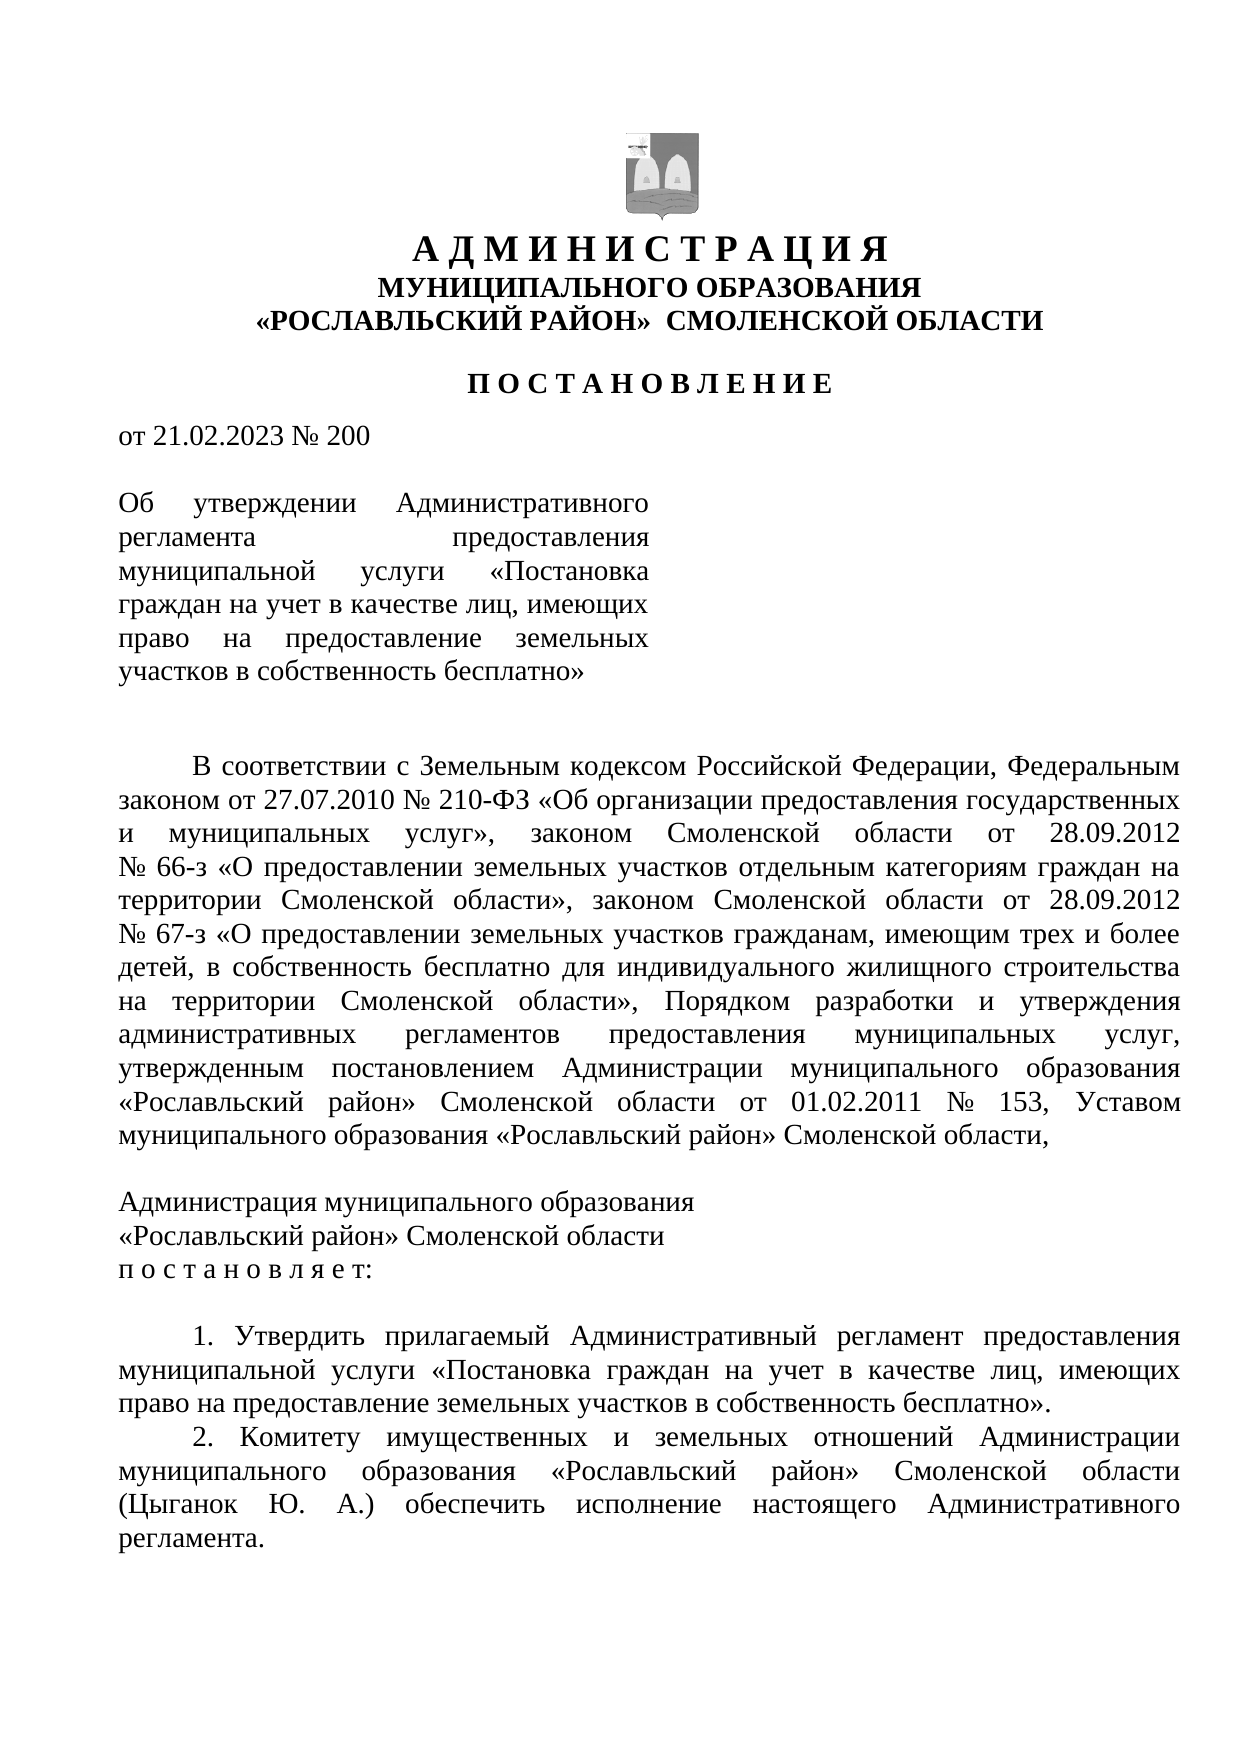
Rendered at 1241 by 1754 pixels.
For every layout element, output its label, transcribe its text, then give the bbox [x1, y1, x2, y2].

text А Д М И Н И С Т Р А Ц И Я [118, 227, 1181, 270]
text П О С Т А Н О В Л Е Н И Е [118, 366, 1181, 399]
text от 21.02.2023 № 200 [118, 418, 587, 452]
text «Рославльский район» Смоленской области [118, 1218, 1181, 1251]
text Администрация муниципального образования [118, 1184, 1181, 1218]
text 2. Комитету имущественных и земельных отношений Администрации муниципального образования «Рославльский район» Смоленской области (Цыганок Ю. А.) обеспечить исполнение настоящего Административного регламента. [118, 1419, 1181, 1553]
text В соответствии с Земельным кодексом Российской Федерации, Федеральным законом от 27.07.2010 № 210-ФЗ «Об организации предоставления государственных и муниципальных услуг», законом Смоленской области от 28.09.2012 № 66-з «О предоставлении земельных участков отдельным категориям граждан на территории Смоленской области», законом Смоленской области от 28.09.2012 № 67-з «О предоставлении земельных участков гражданам, имеющим трех и более детей, в собственность бесплатно для индивидуального жилищного строительства на территории Смоленской области», Порядком разработки и утверждения административных регламентов предоставления муниципальных услуг, утвержденным постановлением Администрации муниципального образования «Рославльский район» Смоленской области от 01.02.2011 № 153, Уставом муниципального образования «Рославльский район» Смоленской области, [118, 748, 1181, 1151]
text «РОСЛАВЛЬСКИЙ РАЙОН» СМОЛЕНСКОЙ ОБЛАСТИ [118, 303, 1181, 337]
text 1. Утвердить прилагаемый Административный регламент предоставления муниципальной услуги «Постановка граждан на учет в качестве лиц, имеющих право на предоставление земельных участков в собственность бесплатно». [118, 1318, 1181, 1419]
text Об утверждении Административного регламента предоставления муниципальной услуги «Постановка граждан на учет в качестве лиц, имеющих право на предоставление земельных участков в собственность бесплатно» [118, 486, 649, 687]
text п о с т а н о в л я е т: [118, 1251, 1181, 1285]
text МУНИЦИПАЛЬНОГО ОБРАЗОВАНИЯ [118, 270, 1181, 303]
